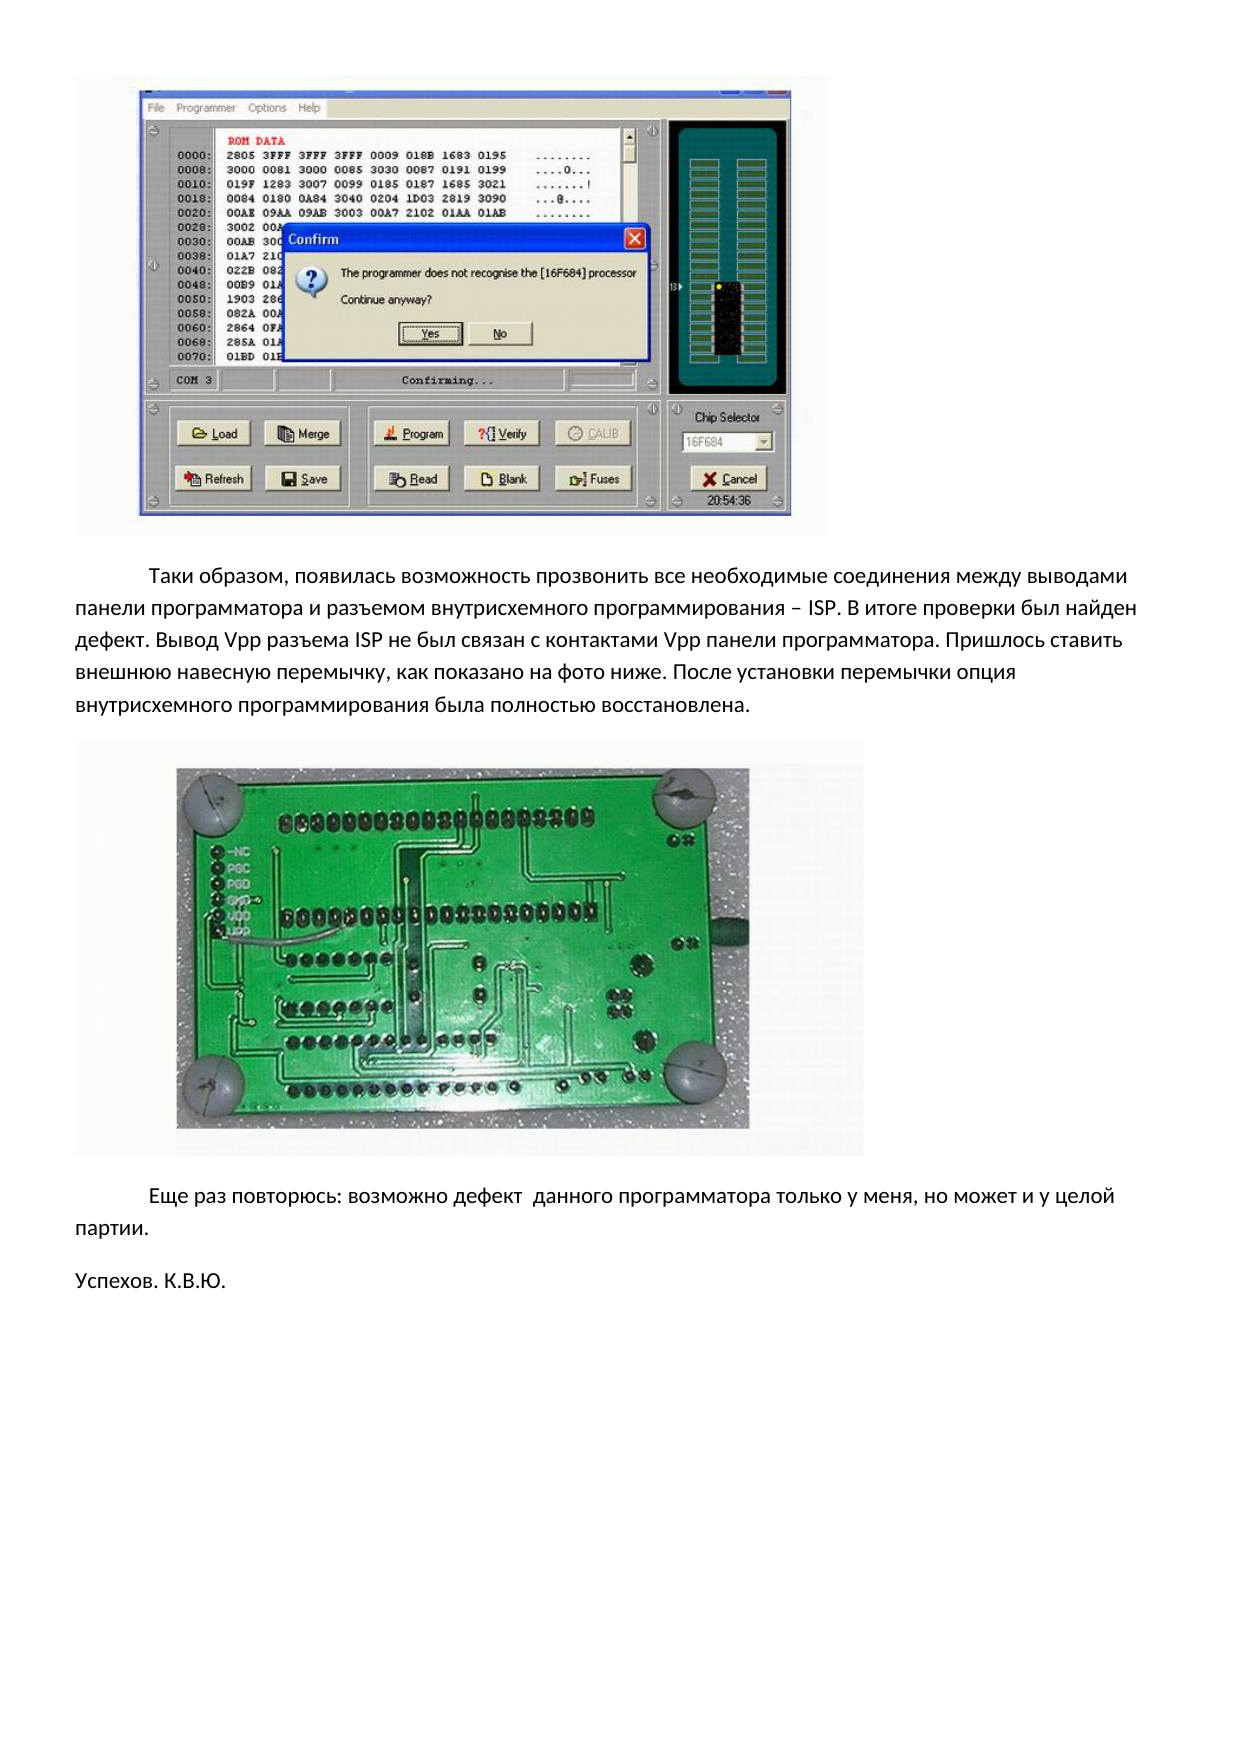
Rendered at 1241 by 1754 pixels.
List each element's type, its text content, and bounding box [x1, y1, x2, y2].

text Успехов. К.В.Ю. [75, 1266, 1165, 1294]
picture [75, 75, 829, 536]
text Таки образом, появилась возможность прозвонить все необходимые соединения между выводами панели программатора и разъемом внутрисхемного программирования – ISP. В итоге проверки был найден дефект. Вывод Vpp разъема ISP не был связан с контактами Vpp панели программатора. Пришлось ставить внешнюю навесную перемычку, как показано на фото ниже. После установки перемычки опция внутрисхемного программирования была полностью восстановлена. [75, 561, 1165, 718]
text Еще раз повторюсь: возможно дефект данного программатора только у меня, но может и у целой партии. [75, 1181, 1165, 1241]
picture [75, 742, 864, 1156]
